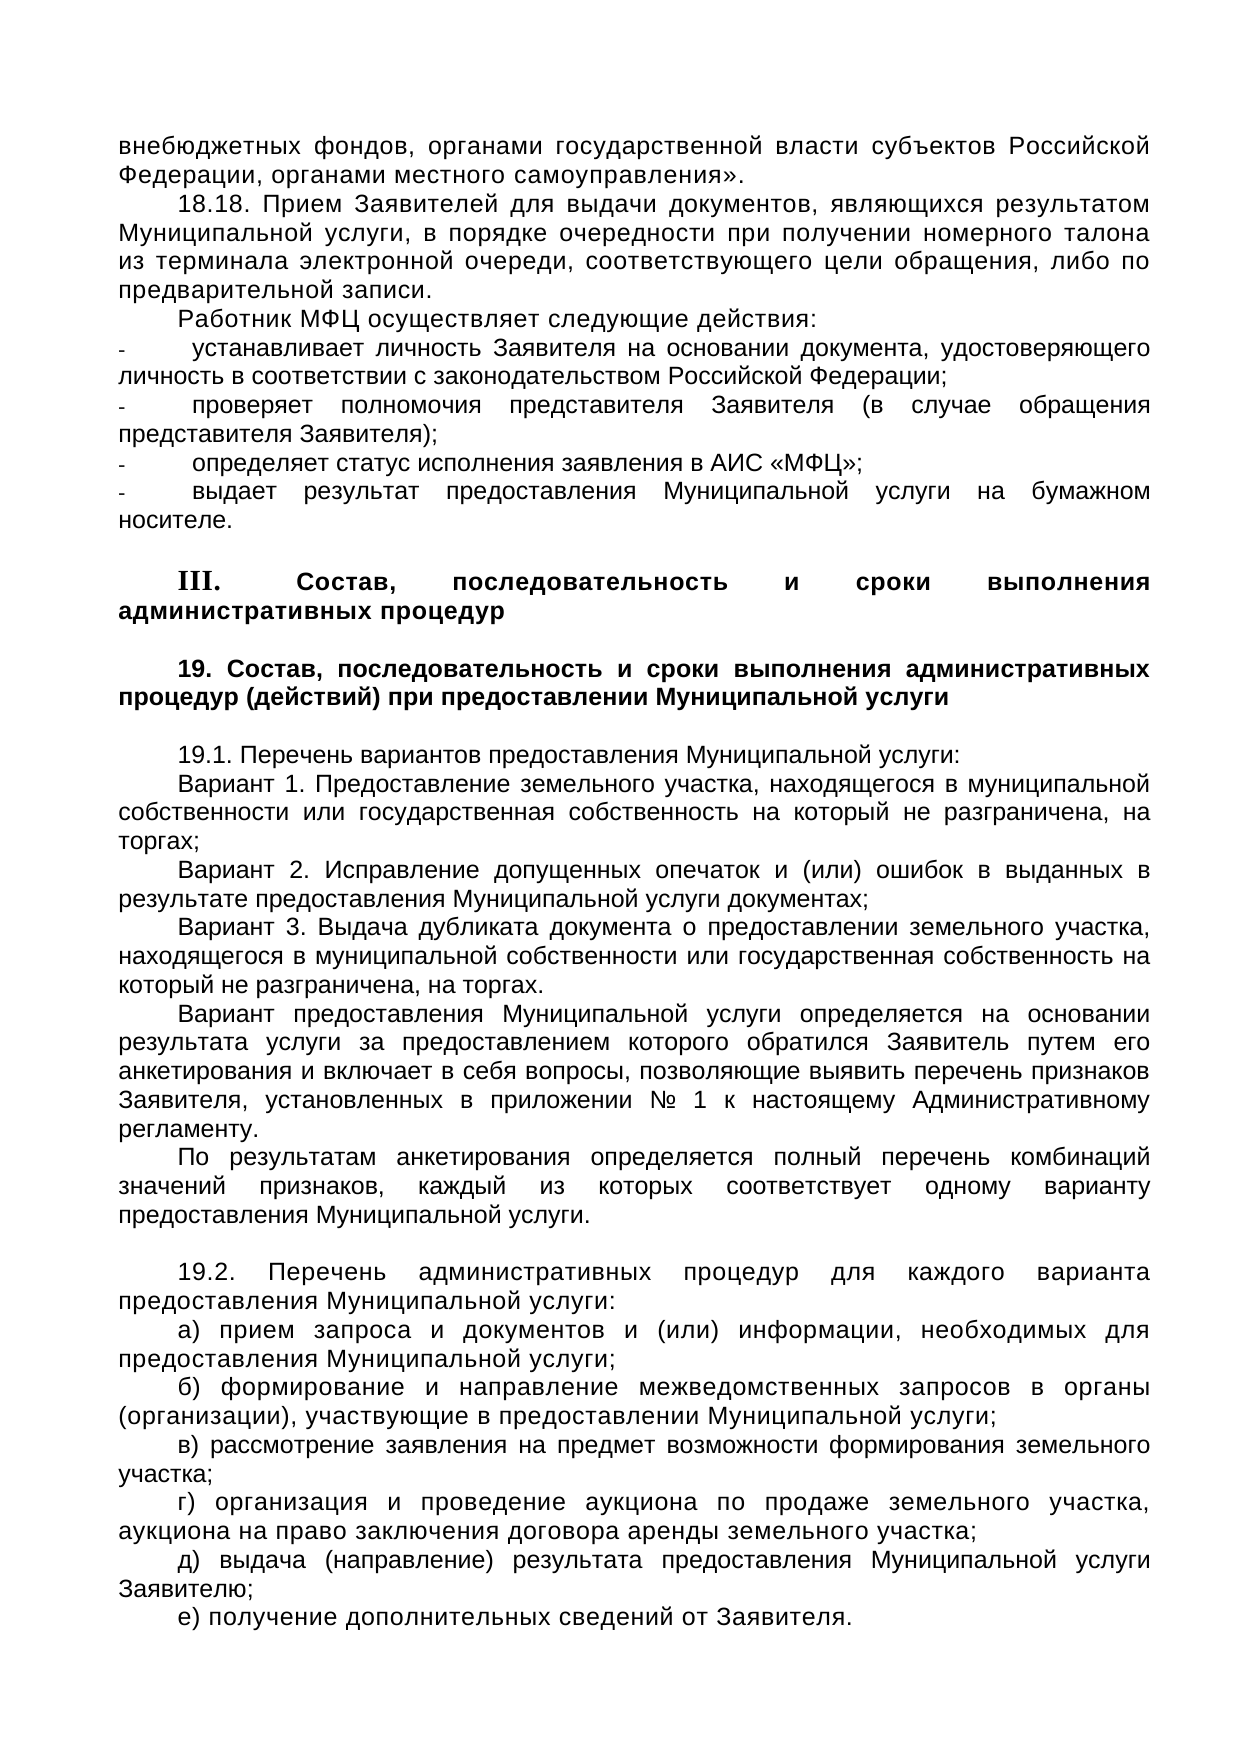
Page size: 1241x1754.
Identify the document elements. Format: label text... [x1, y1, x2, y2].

list устанавливает личность Заявителя на основании документа, удостоверяющего личность в соответствии с законодательством Российской Федерации; [118, 333, 1152, 390]
text е) получение дополнительных сведений от Заявителя. [118, 1602, 1152, 1631]
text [118, 131, 1152, 189]
text д) выдача (направление) результата предоставления Муниципальной услуги Заявителю; [118, 1545, 1152, 1602]
list Вариант 2. Исправление допущенных опечаток и (или) ошибок в выданных в результате предоставления Муниципальной услуги документах; [118, 855, 1152, 912]
list проверяет полномочия представителя Заявителя (в случае обращения представителя Заявителя); [118, 390, 1152, 448]
text 19.2. Перечень административных процедур для каждого варианта предоставления Муниципальной услуги: [118, 1257, 1152, 1315]
list 19.1. Перечень вариантов предоставления Муниципальной услуги: [118, 740, 1152, 769]
list Вариант 1. Предоставление земельного участка, находящегося в муниципальной собственности или государственная собственность на который не разграничена, на торгах; [118, 769, 1152, 855]
list выдает результат предоставления Муниципальной услуги на бумажном носителе. [118, 476, 1152, 534]
text г) организация и проведение аукциона по продаже земельного участка, аукциона на право заключения договора аренды земельного участка; [118, 1487, 1152, 1545]
list Состав, последовательность и сроки выполнения административных процедур [118, 563, 1152, 625]
text а) прием запроса и документов и (или) информации, необходимых для предоставления Муниципальной услуги; [118, 1315, 1152, 1372]
text б) формирование и направление межведомственных запросов в органы (организации), участвующие в предоставлении Муниципальной услуги; [118, 1372, 1152, 1430]
text По результатам анкетирования определяется полный перечень комбинаций значений признаков, каждый из которых соответствует одному варианту предоставления Муниципальной услуги. [118, 1142, 1152, 1229]
text Работник МФЦ осуществляет следующие действия: [118, 304, 1152, 333]
text в) рассмотрение заявления на предмет возможности формирования земельного участка; [118, 1430, 1152, 1487]
text 19. Состав, последовательность и сроки выполнения административных процедур (действий) при предоставлении Муниципальной услуги [118, 654, 1152, 711]
list определяет статус исполнения заявления в АИС «МФЦ»; [118, 448, 1152, 476]
text Вариант предоставления Муниципальной услуги определяется на основании результата услуги за предоставлением которого обратился Заявитель путем его анкетирования и включает в себя вопросы, позволяющие выявить перечень признаков Заявителя, установленных в приложении № 1 к настоящему Административному регламенту. [118, 999, 1152, 1142]
text 18.18. Прием Заявителей для выдачи документов, являющихся результатом Муниципальной услуги, в порядке очередности при получении номерного талона из терминала электронной очереди, соответствующего цели обращения, либо по предварительной записи. [118, 189, 1152, 304]
list Вариант 3. Выдача дубликата документа о предоставлении земельного участка, находящегося в муниципальной собственности или государственная собственность на который не разграничена, на торгах. [118, 912, 1152, 999]
